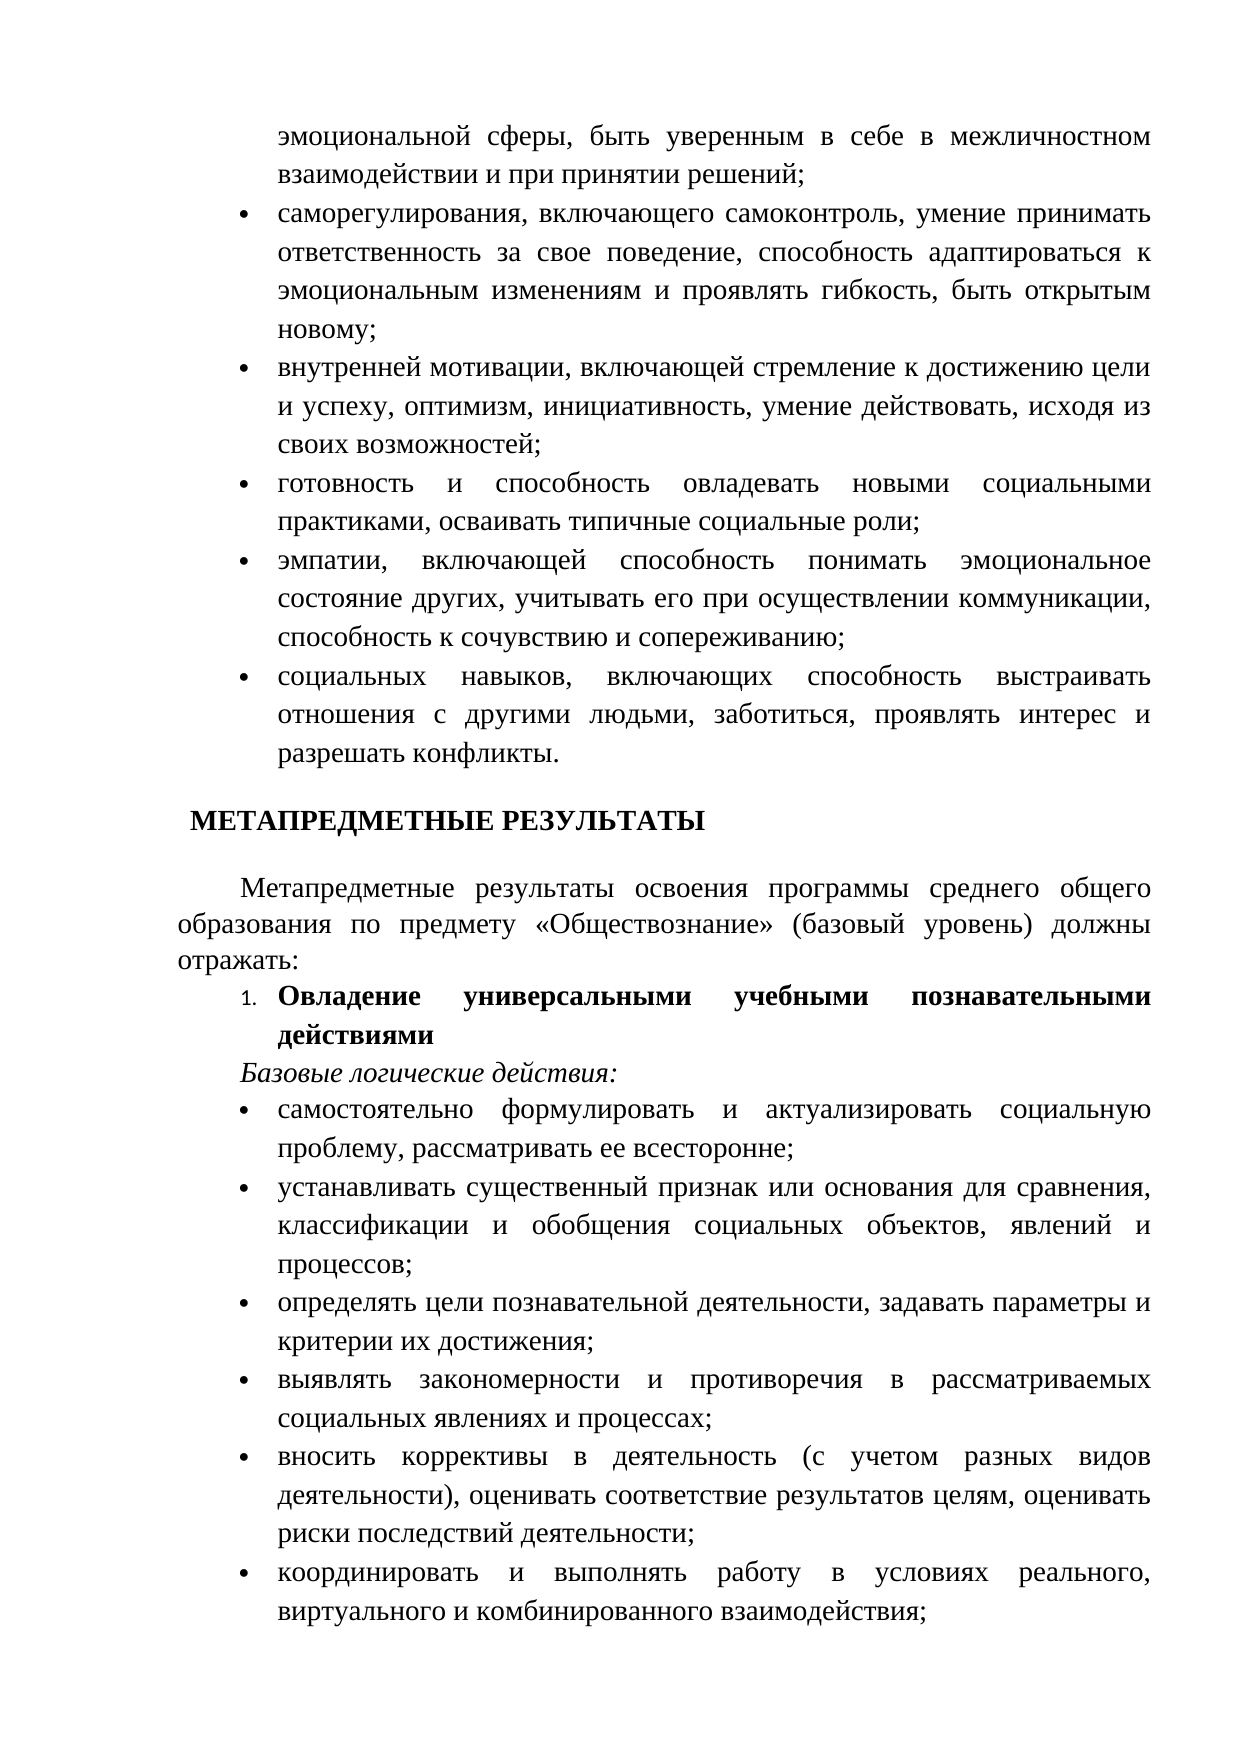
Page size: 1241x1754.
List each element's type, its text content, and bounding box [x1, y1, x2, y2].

list выявлять закономерности и противоречия в рассматриваемых социальных явлениях и процессах; [240, 1361, 1152, 1433]
text МЕТАПРЕДМЕТНЫЕ РЕЗУЛЬТАТЫ [190, 803, 1152, 837]
list саморегулирования, включающего самоконтроль, умение принимать ответственность за свое поведение, способность адаптироваться к эмоциональным изменениям и проявлять гибкость, быть открытым новому; [240, 195, 1152, 344]
list внутренней мотивации, включающей стремление к достижению цели и успеху, оптимизм, инициативность, умение действовать, исходя из своих возможностей; [240, 349, 1152, 460]
list вносить коррективы в деятельность (с учетом разных видов деятельности), оценивать соответствие результатов целям, оценивать риски последствий деятельности; [240, 1438, 1152, 1549]
text Метапредметные результаты освоения программы среднего общего образования по предмету «Обществознание» (базовый уровень) должны отражать: [177, 870, 1152, 976]
list определять цели познавательной деятельности, задавать параметры и критерии их достижения; [240, 1284, 1152, 1356]
list социальных навыков, включающих способность выстраивать отношения с другими людьми, заботиться, проявлять интерес и разрешать конфликты. [240, 658, 1152, 768]
list готовность и способность овладевать новыми социальными практиками, осваивать типичные социальные роли; [240, 465, 1152, 537]
list самостоятельно формулировать и актуализировать социальную проблему, рассматривать ее всесторонне; [240, 1092, 1152, 1164]
list координировать и выполнять работу в условиях реального, виртуального и комбинированного взаимодействия; [240, 1554, 1152, 1626]
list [240, 118, 1152, 190]
list Овладение универсальными учебными познавательными действиями [240, 978, 1152, 1050]
list эмпатии, включающей способность понимать эмоциональное состояние других, учитывать его при осуществлении коммуникации, способность к сочувствию и сопереживанию; [240, 542, 1152, 653]
list устанавливать существенный признак или основания для сравнения, классификации и обобщения социальных объектов, явлений и процессов; [240, 1169, 1152, 1279]
text Базовые логические действия: [177, 1055, 1152, 1089]
